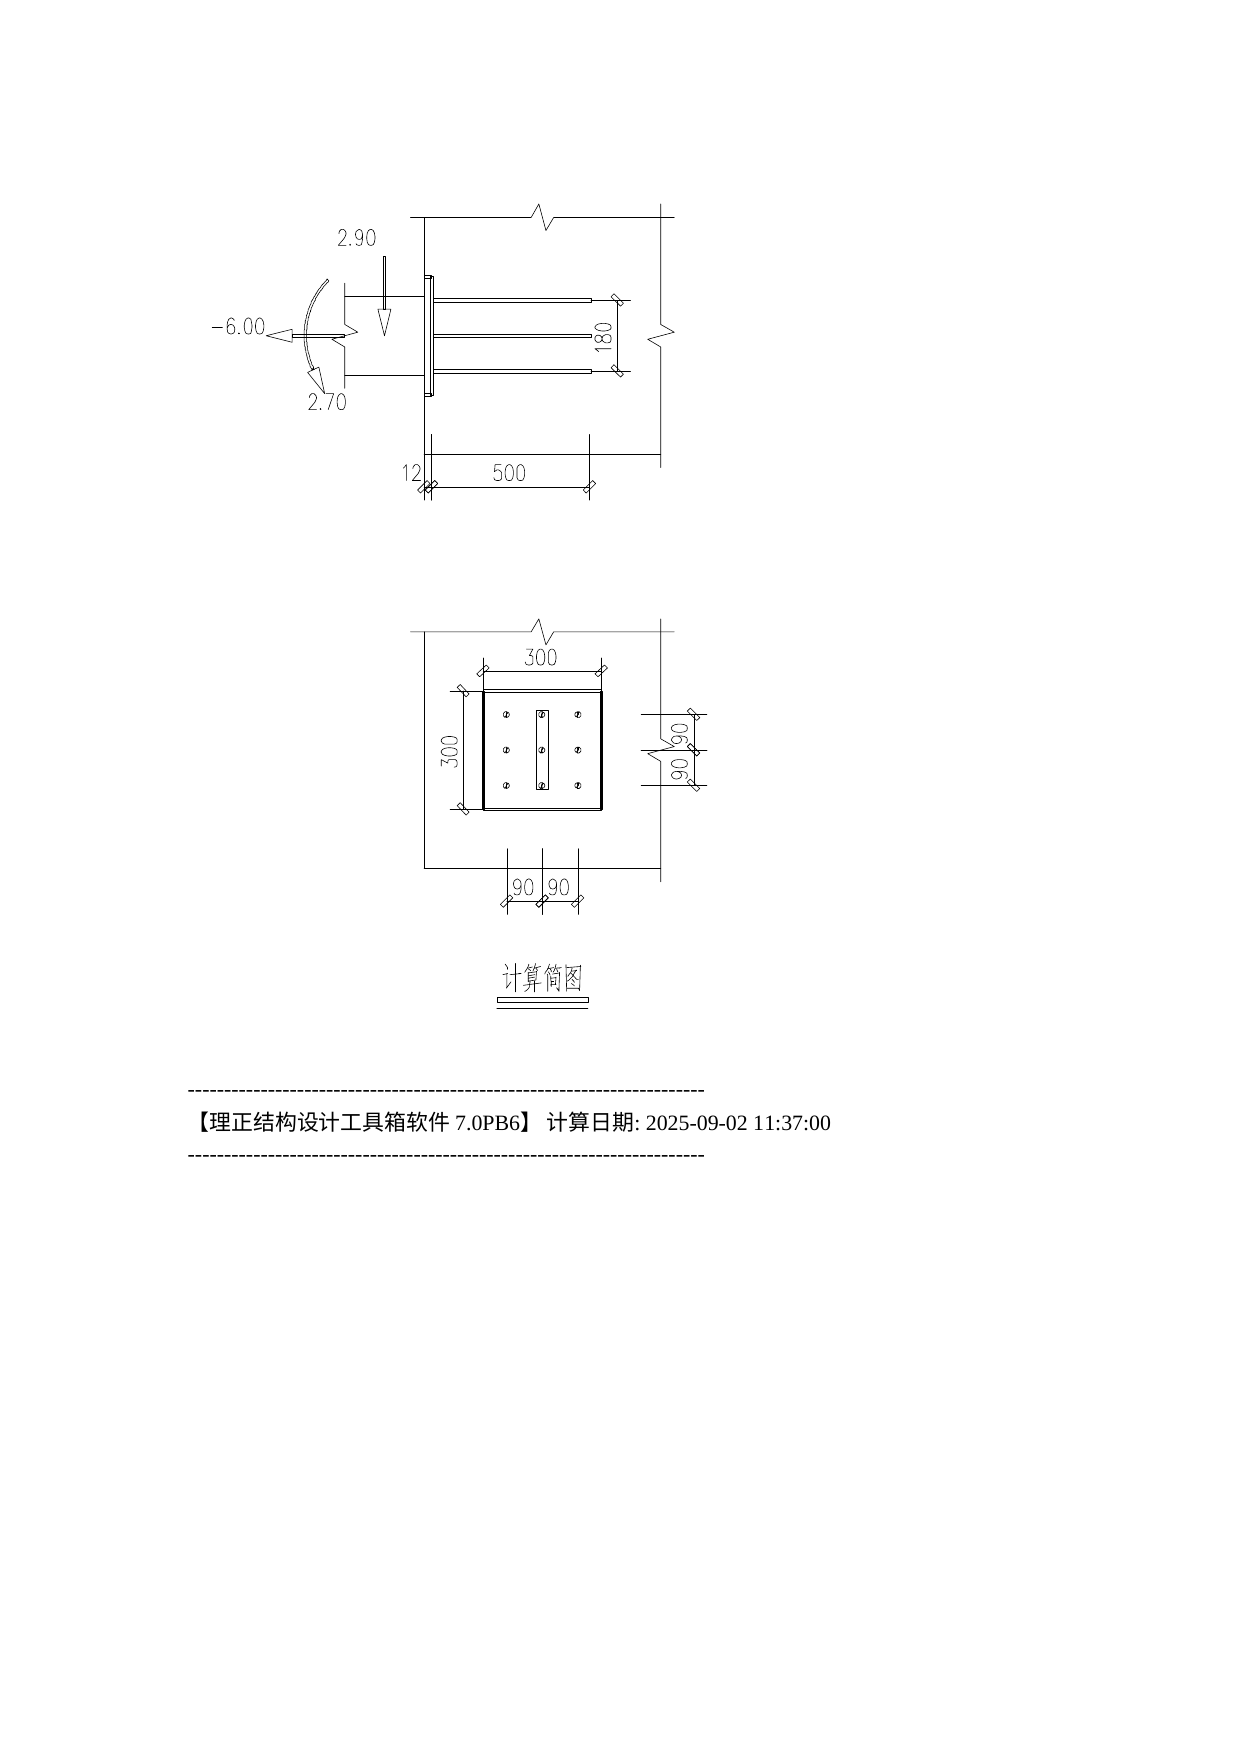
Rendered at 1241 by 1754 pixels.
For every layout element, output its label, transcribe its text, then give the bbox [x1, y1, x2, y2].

text ----------------------------------------------------------------------- [187, 1072, 1090, 1104]
text ----------------------------------------------------------------------- [187, 1137, 1090, 1169]
text 【理正结构设计工具箱软件 7.0PB6】 计算日期: 2025-09-02 11:37:00 [187, 1104, 1090, 1137]
